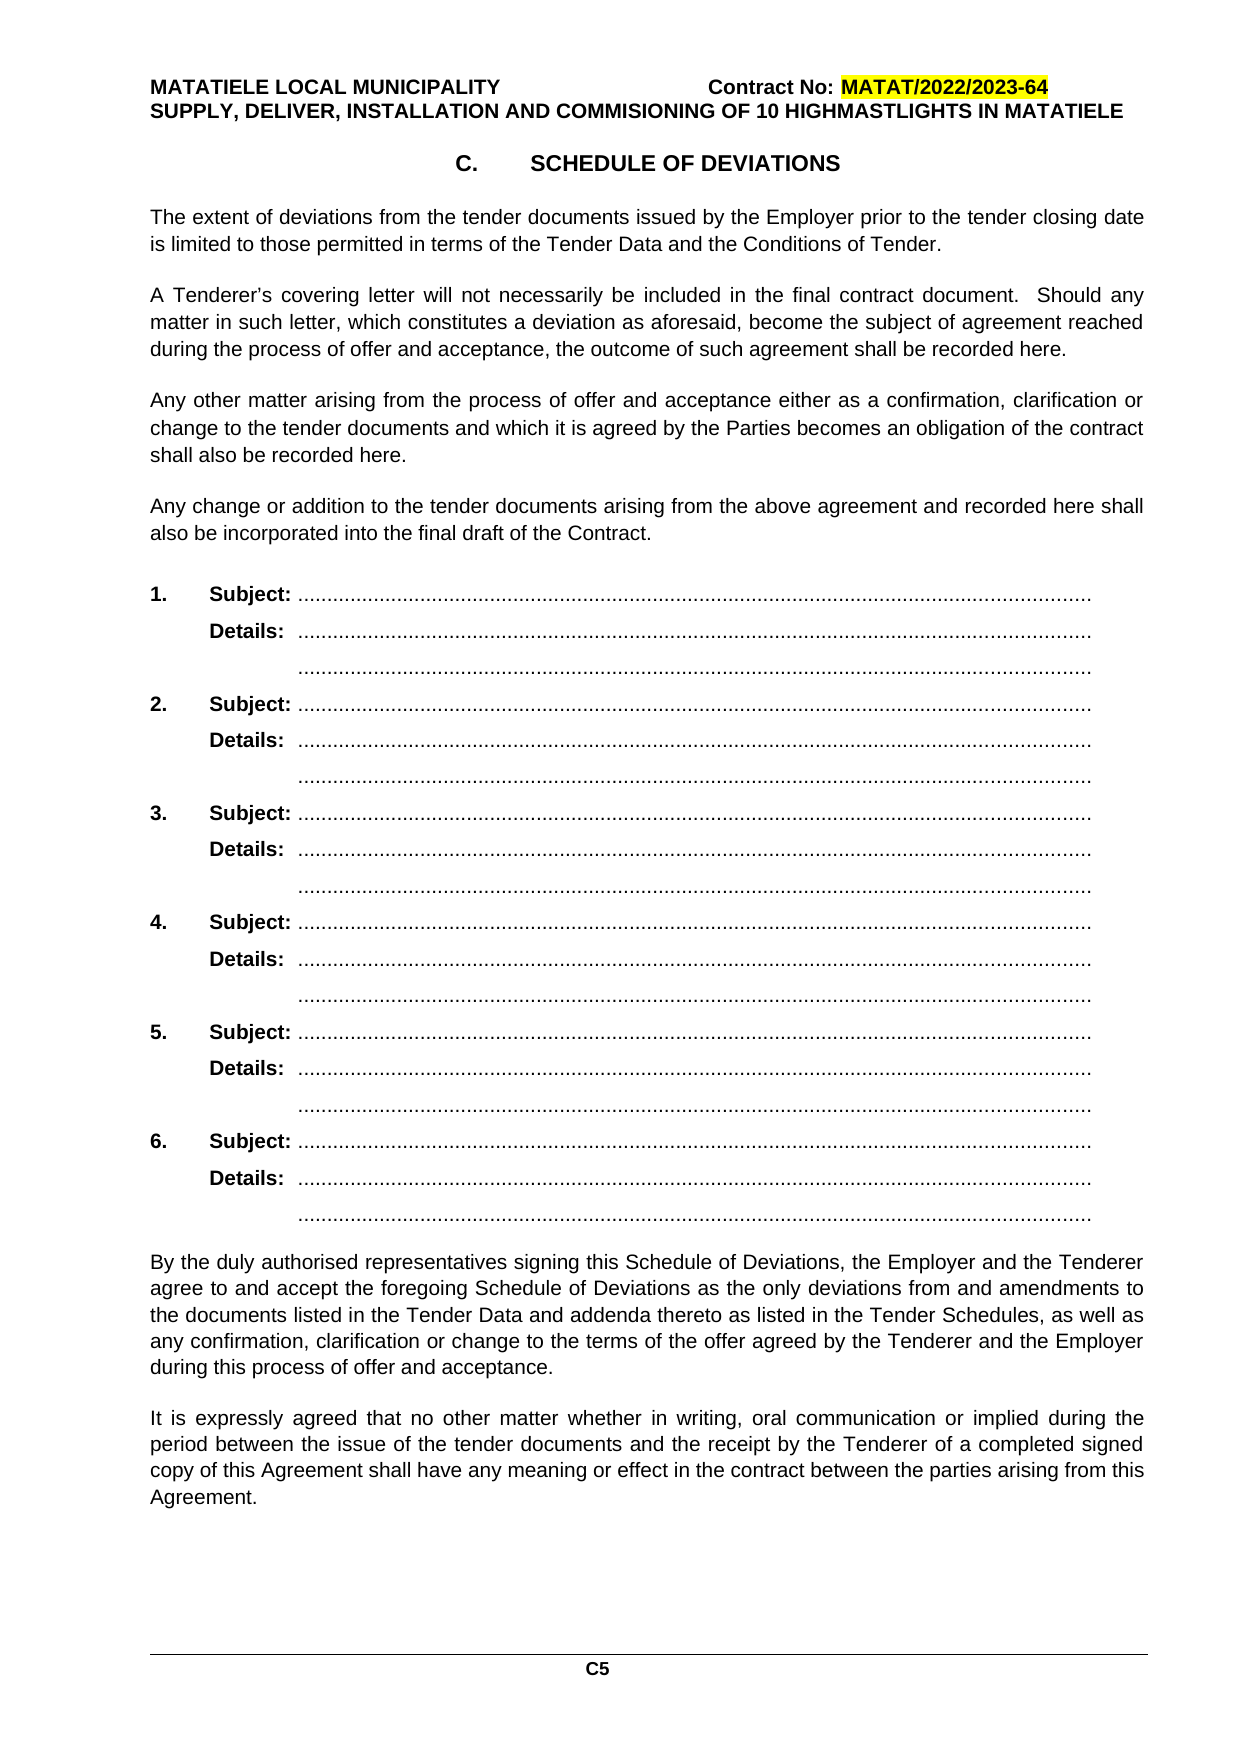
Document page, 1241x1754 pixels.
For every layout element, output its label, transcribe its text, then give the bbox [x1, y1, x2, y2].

text Details: [150, 728, 1146, 752]
text Details: [150, 947, 1146, 971]
text 6. Subject: [150, 1129, 1146, 1153]
text The extent of deviations from the tender documents issued by the Employer prior to the tender closing date is limited to those permitted in terms of the Tender Data and the Conditions of Tender. [150, 203, 1146, 257]
text 3. Subject: [150, 801, 1146, 825]
text 1. Subject: [150, 582, 1146, 606]
text Details: [150, 618, 1146, 642]
text It is expressly agreed that no other matter whether in writing, oral communication or implied during the period between the issue of the tender documents and the receipt by the Tenderer of a completed signed copy of this Agreement shall have any meaning or effect in the contract between the parties arising from this Agreement. [150, 1406, 1146, 1508]
text A Tenderer’s covering letter will not necessarily be included in the final contract document. Should any matter in such letter, which constitutes a deviation as aforesaid, become the subject of agreement reached during the process of offer and acceptance, the outcome of such agreement shall be recorded here. [150, 281, 1146, 362]
text 5. Subject: [150, 1019, 1146, 1043]
text By the duly authorised representatives signing this Schedule of Deviations, the Employer and the Tenderer agree to and accept the foregoing Schedule of Deviations as the only deviations from and amendments to the documents listed in the Tender Data and addenda thereto as listed in the Tender Schedules, as well as any confirmation, clarification or change to the terms of the offer agreed by the Tenderer and the Employer during this process of offer and acceptance. [150, 1250, 1146, 1379]
text Any other matter arising from the process of offer and acceptance either as a confirmation, clarification or change to the tender documents and which it is agreed by the Parties becomes an obligation of the contract shall also be recorded here. [150, 386, 1146, 467]
text C. SCHEDULE OF DEVIATIONS [150, 150, 1146, 176]
text Details: [150, 1165, 1146, 1189]
text Details: [150, 1056, 1146, 1080]
text 2. Subject: [150, 691, 1146, 715]
text Details: [150, 837, 1146, 861]
text 4. Subject: [150, 910, 1146, 934]
text Any change or addition to the tender documents arising from the above agreement and recorded here shall also be incorporated into the final draft of the Contract. [150, 491, 1146, 546]
